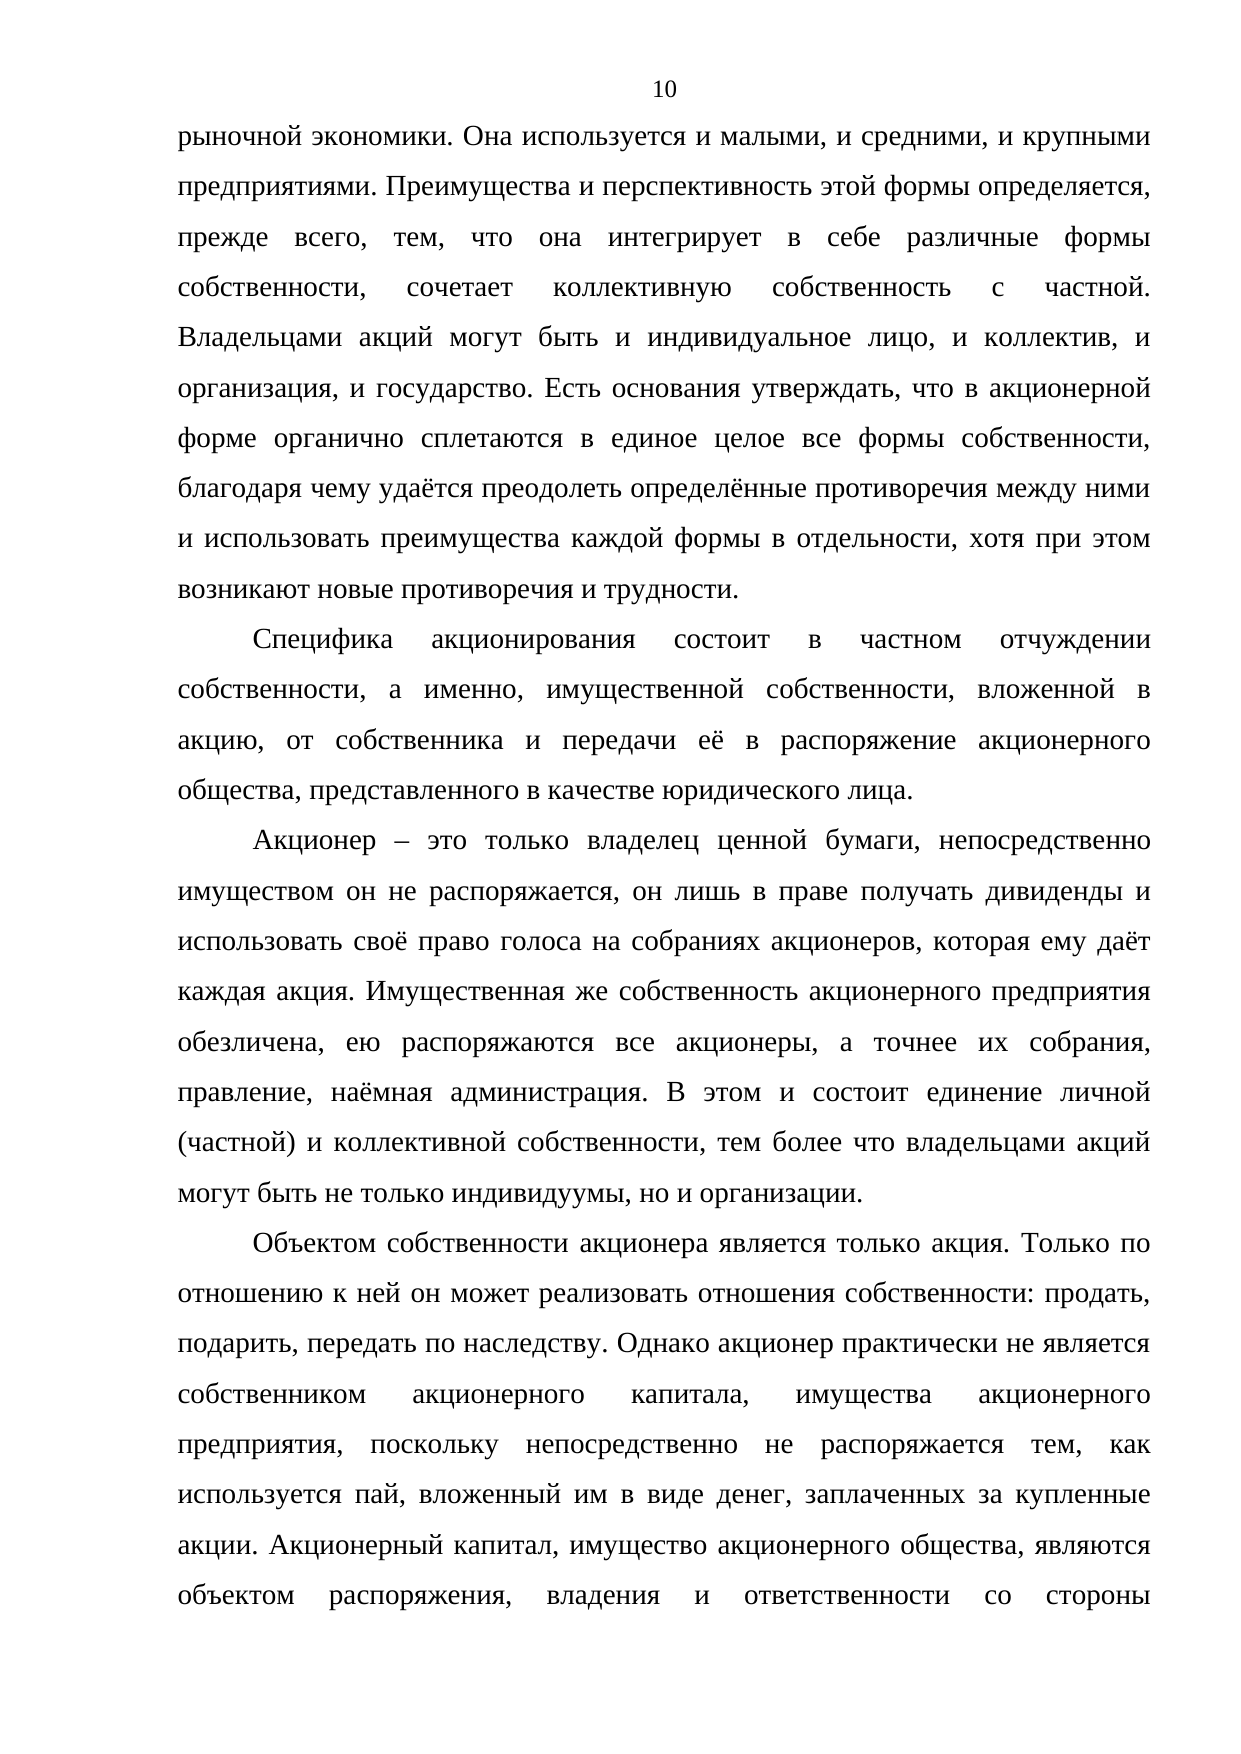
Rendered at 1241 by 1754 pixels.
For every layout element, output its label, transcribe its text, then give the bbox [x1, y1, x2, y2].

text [177, 118, 1152, 604]
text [177, 1225, 1152, 1611]
text Специфика акционирования состоит в частном отчуждении собственности, а именно, имущественной собственности, вложенной в акцию, от собственника и передачи её в распоряжение акционерного общества, представленного в качестве юридического лица. [177, 621, 1152, 806]
text Акционер – это только владелец ценной бумаги, непосредственно имуществом он не распоряжается, он лишь в праве получать дивиденды и использовать своё право голоса на собраниях акционеров, которая ему даёт каждая акция. Имущественная же собственность акционерного предприятия обезличена, ею распоряжаются все акционеры, а точнее их собрания, правление, наёмная администрация. В этом и состоит единение личной (частной) и коллективной собственности, тем более что владельцами акций могут быть не только индивидуумы, но и организации. [177, 822, 1152, 1208]
